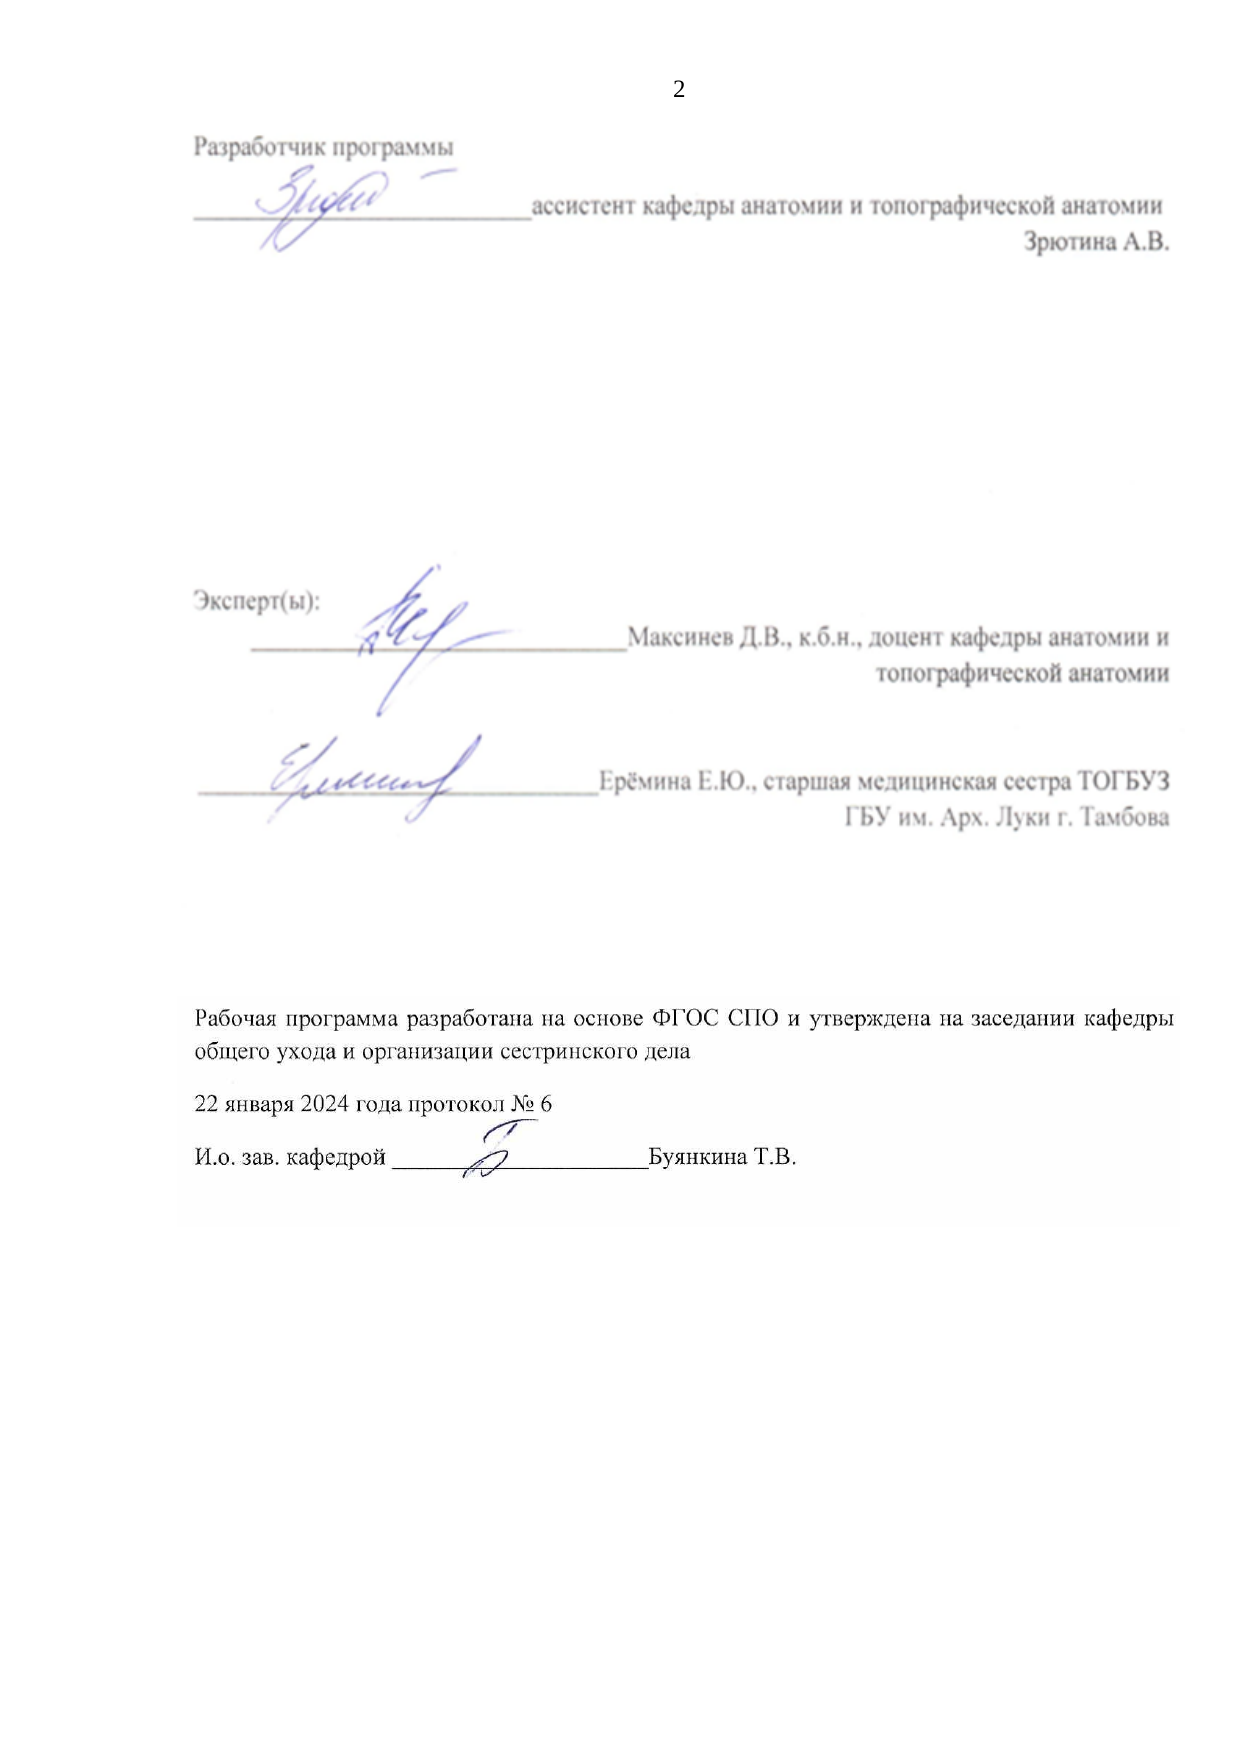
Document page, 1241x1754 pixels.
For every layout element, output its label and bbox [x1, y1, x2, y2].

picture [177, 131, 1186, 918]
picture [177, 996, 1181, 1227]
